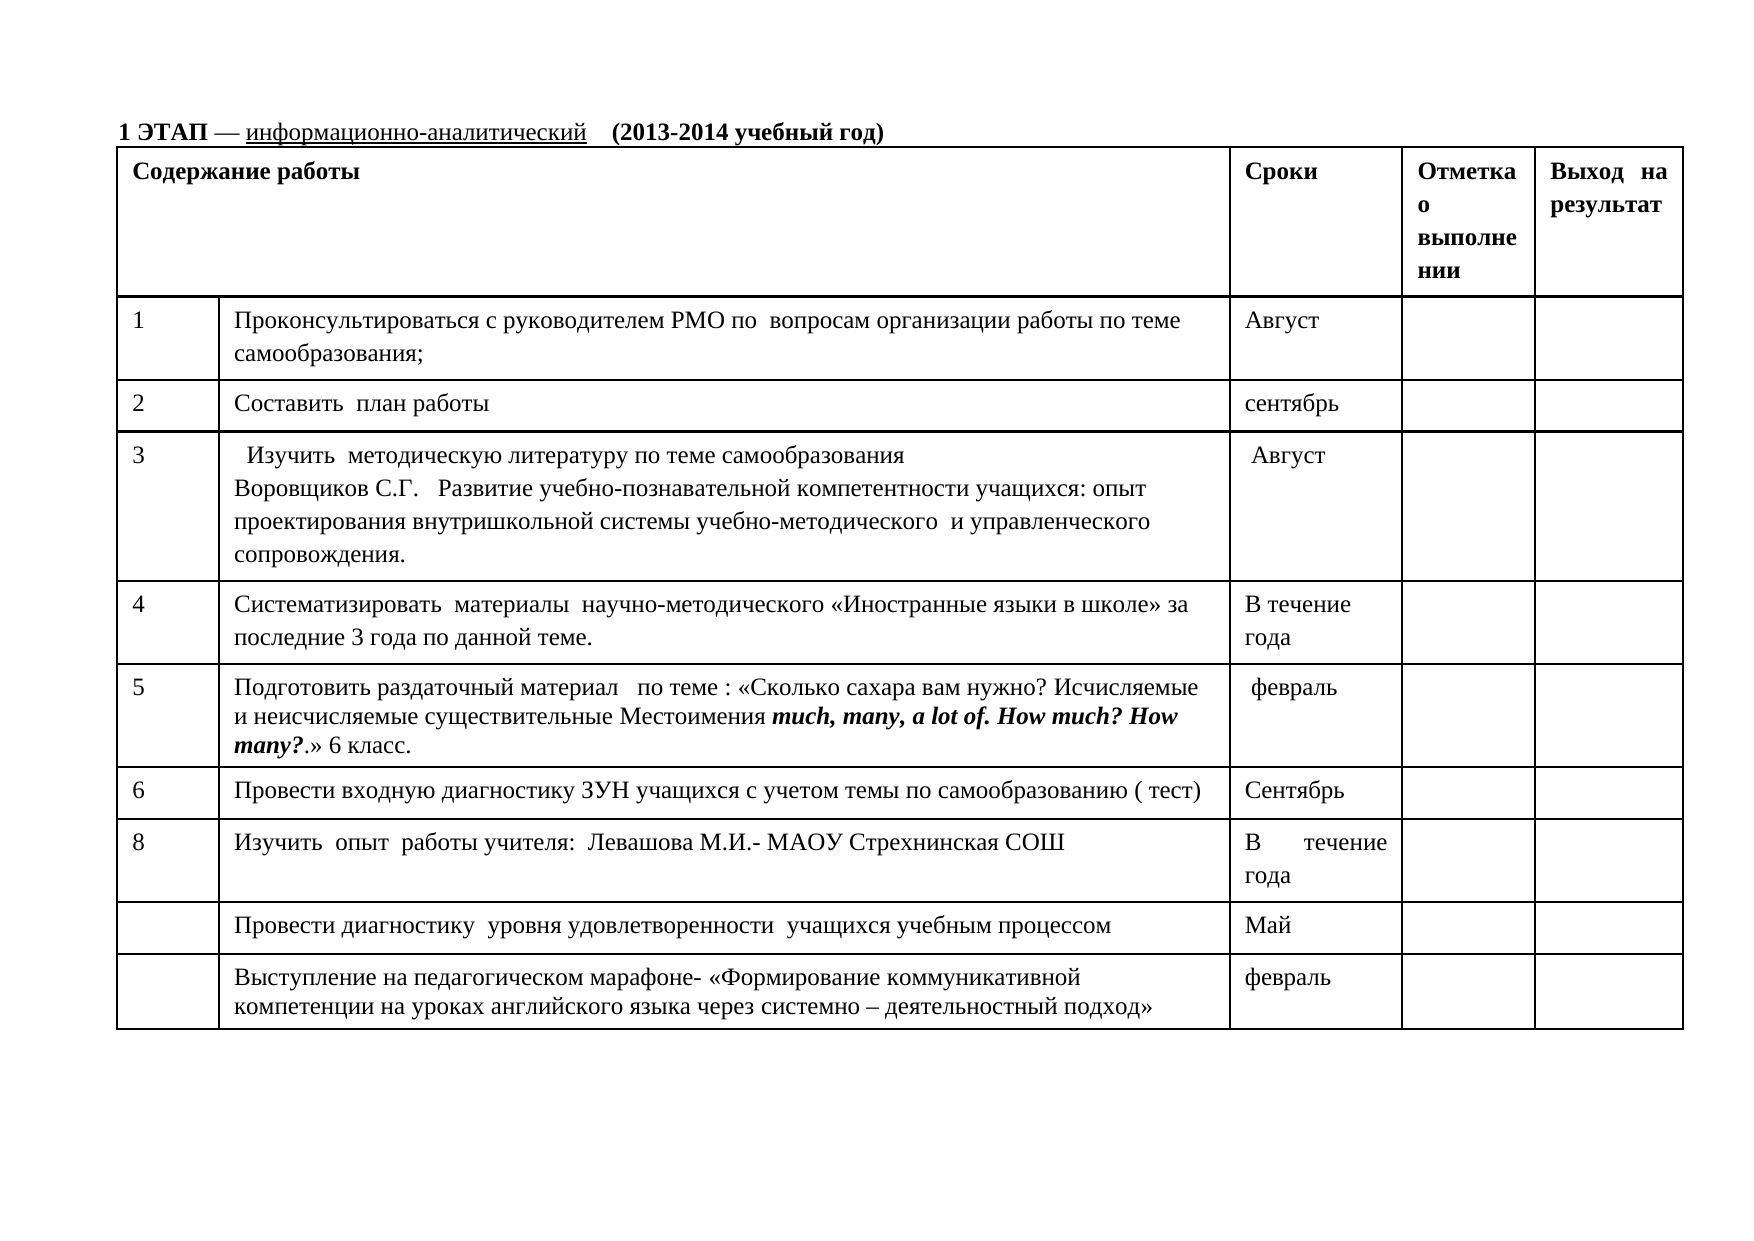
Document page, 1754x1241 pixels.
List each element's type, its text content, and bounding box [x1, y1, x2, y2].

table_cell [1536, 582, 1682, 663]
table_cell [1403, 298, 1534, 378]
table_cell 2 [118, 381, 218, 430]
table_header Сроки [1231, 148, 1401, 295]
table_cell 5 [118, 665, 218, 766]
table_cell [1403, 433, 1534, 579]
table_cell В течение года [1231, 582, 1401, 663]
table_cell [1536, 903, 1682, 953]
table_cell [1536, 381, 1682, 430]
table_cell Май [1231, 903, 1401, 953]
table_cell [1403, 582, 1534, 663]
table_cell Систематизировать материалы научно-методического «Иностранные языки в школе» за последние 3 года по данной теме. [220, 582, 1229, 663]
table_cell Составить план работы [220, 381, 1229, 430]
table_cell [118, 955, 218, 1027]
table_header Выход на результат [1536, 148, 1682, 295]
table_cell Провести диагностику уровня удовлетворенности учащихся учебным процессом [220, 903, 1229, 953]
table_cell [1403, 665, 1534, 766]
table_cell февраль [1231, 665, 1401, 766]
table_cell [1536, 768, 1682, 818]
table_cell [1536, 955, 1682, 1027]
table_cell Сентябрь [1231, 768, 1401, 818]
table_cell 3 [118, 433, 218, 579]
table_cell 6 [118, 768, 218, 818]
table_cell [118, 903, 218, 953]
table_header Содержание работы [118, 148, 1229, 295]
table_cell [1403, 903, 1534, 953]
table_cell В течение года [1231, 820, 1401, 901]
table_cell [1403, 381, 1534, 430]
table_cell Изучить опыт работы учителя: Левашова М.И.- МАОУ Стрехнинская СОШ [220, 820, 1229, 901]
table_cell [1403, 768, 1534, 818]
table_header Отметка о выполнении [1403, 148, 1534, 295]
table_cell [1403, 820, 1534, 901]
table_cell 1 [118, 298, 218, 378]
table_cell сентябрь [1231, 381, 1401, 430]
table_cell [1536, 820, 1682, 901]
table_cell Изучить методическую литературу по теме самообразования Воровщиков С.Г. Развитие учебно-познавательной компетентности учащихся: опыт проектирования внутришкольной системы учебно-методического и управленческого сопровождения. [220, 433, 1229, 579]
table_cell Август [1231, 298, 1401, 378]
table_cell [1403, 955, 1534, 1027]
table_cell Выступление на педагогическом марафоне- «Формирование коммуникативной компетенции на уроках английского языка через системно – деятельностный подход» [220, 955, 1229, 1027]
table_cell 4 [118, 582, 218, 663]
table_cell [1536, 298, 1682, 378]
table_cell 8 [118, 820, 218, 901]
table_cell [1536, 433, 1682, 579]
table_cell Август [1231, 433, 1401, 579]
table_cell февраль [1231, 955, 1401, 1027]
table_cell Провести входную диагностику ЗУН учащихся с учетом темы по самообразованию ( тест) [220, 768, 1229, 818]
table_cell Подготовить раздаточный материал по теме : «Сколько сахара вам нужно? Исчисляемые и неисчисляемые существительные Местоимения much, many, a lot of. How much? How many?.» 6 класс. [220, 665, 1229, 766]
text 1 ЭТАП — информационно-аналитический (2013-2014 учебный год) [118, 117, 1636, 146]
table_cell Проконсультироваться с руководителем РМО по вопросам организации работы по теме самообразования; [220, 298, 1229, 378]
table_cell [1536, 665, 1682, 766]
